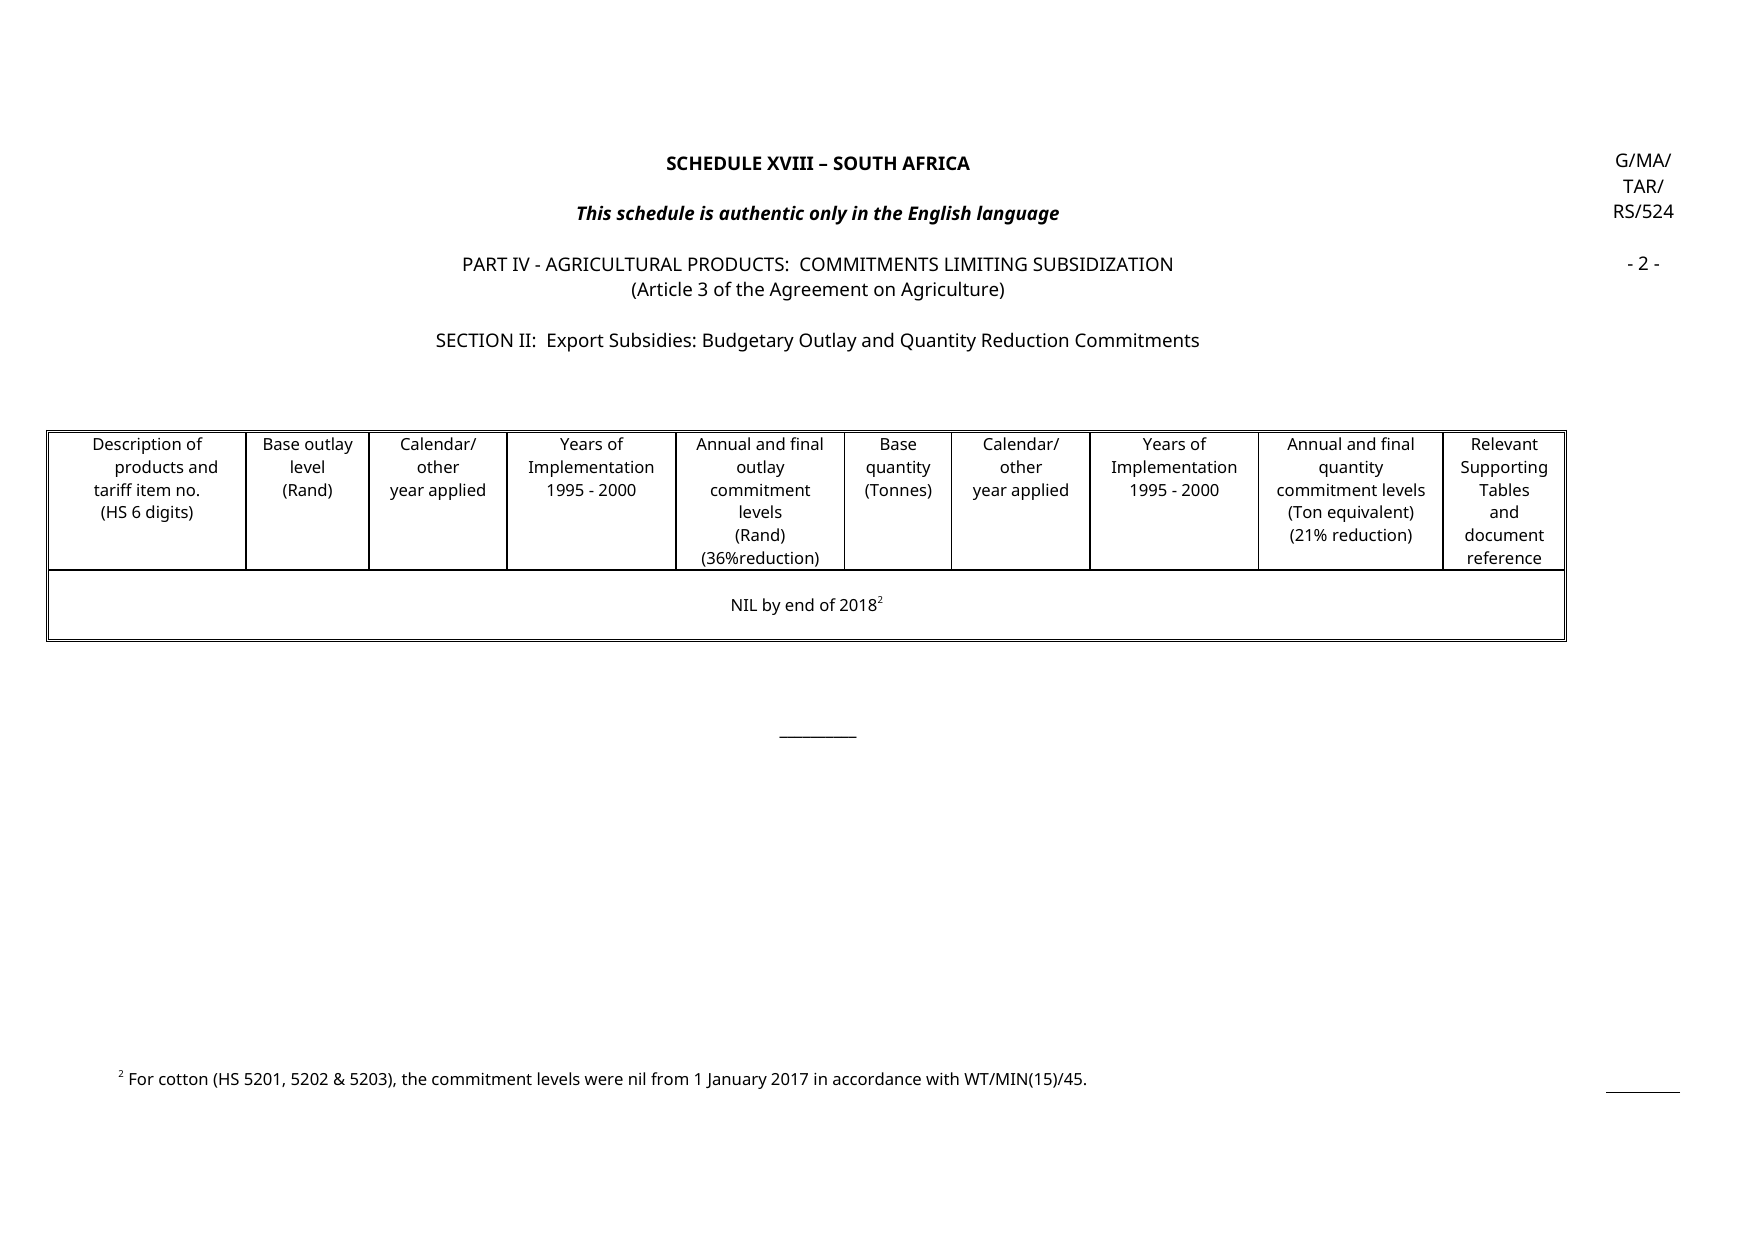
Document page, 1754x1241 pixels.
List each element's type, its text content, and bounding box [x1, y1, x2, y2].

table_header Base outlay level (Rand) [247, 433, 368, 569]
table_header Description of products and tariff item no. (HS 6 digits) [49, 433, 245, 569]
table_header Annual and final outlay commitment levels (Rand) (36%reduction) [677, 433, 844, 569]
text __________ [59, 716, 1577, 741]
text SECTION II: Export Subsidies: Budgetary Outlay and Quantity Reduction Commitments [59, 328, 1577, 353]
table_header Calendar/ other year applied [370, 433, 506, 569]
text PART IV - AGRICULTURAL PRODUCTS: COMMITMENTS LIMITING SUBSIDIZATION [59, 251, 1577, 277]
text This schedule is authentic only in the English language [59, 201, 1577, 226]
table_header Annual and final quantity commitment levels (Ton equivalent) (21% reduction) [1259, 433, 1442, 569]
table_header Base quantity (Tonnes) [845, 433, 951, 569]
table_header Relevant Supporting Tables and document reference [1444, 433, 1564, 569]
text (Article 3 of the Agreement on Agriculture) [59, 277, 1577, 302]
table_header Years of Implementation 1995 - 2000 [508, 433, 675, 569]
table_header Calendar/ other year applied [952, 433, 1089, 569]
table_cell NIL by end of 2018 [49, 571, 1564, 639]
text SCHEDULE XVIII – SOUTH AFRICA [59, 150, 1577, 176]
table_header Years of Implementation 1995 - 2000 [1091, 433, 1258, 569]
